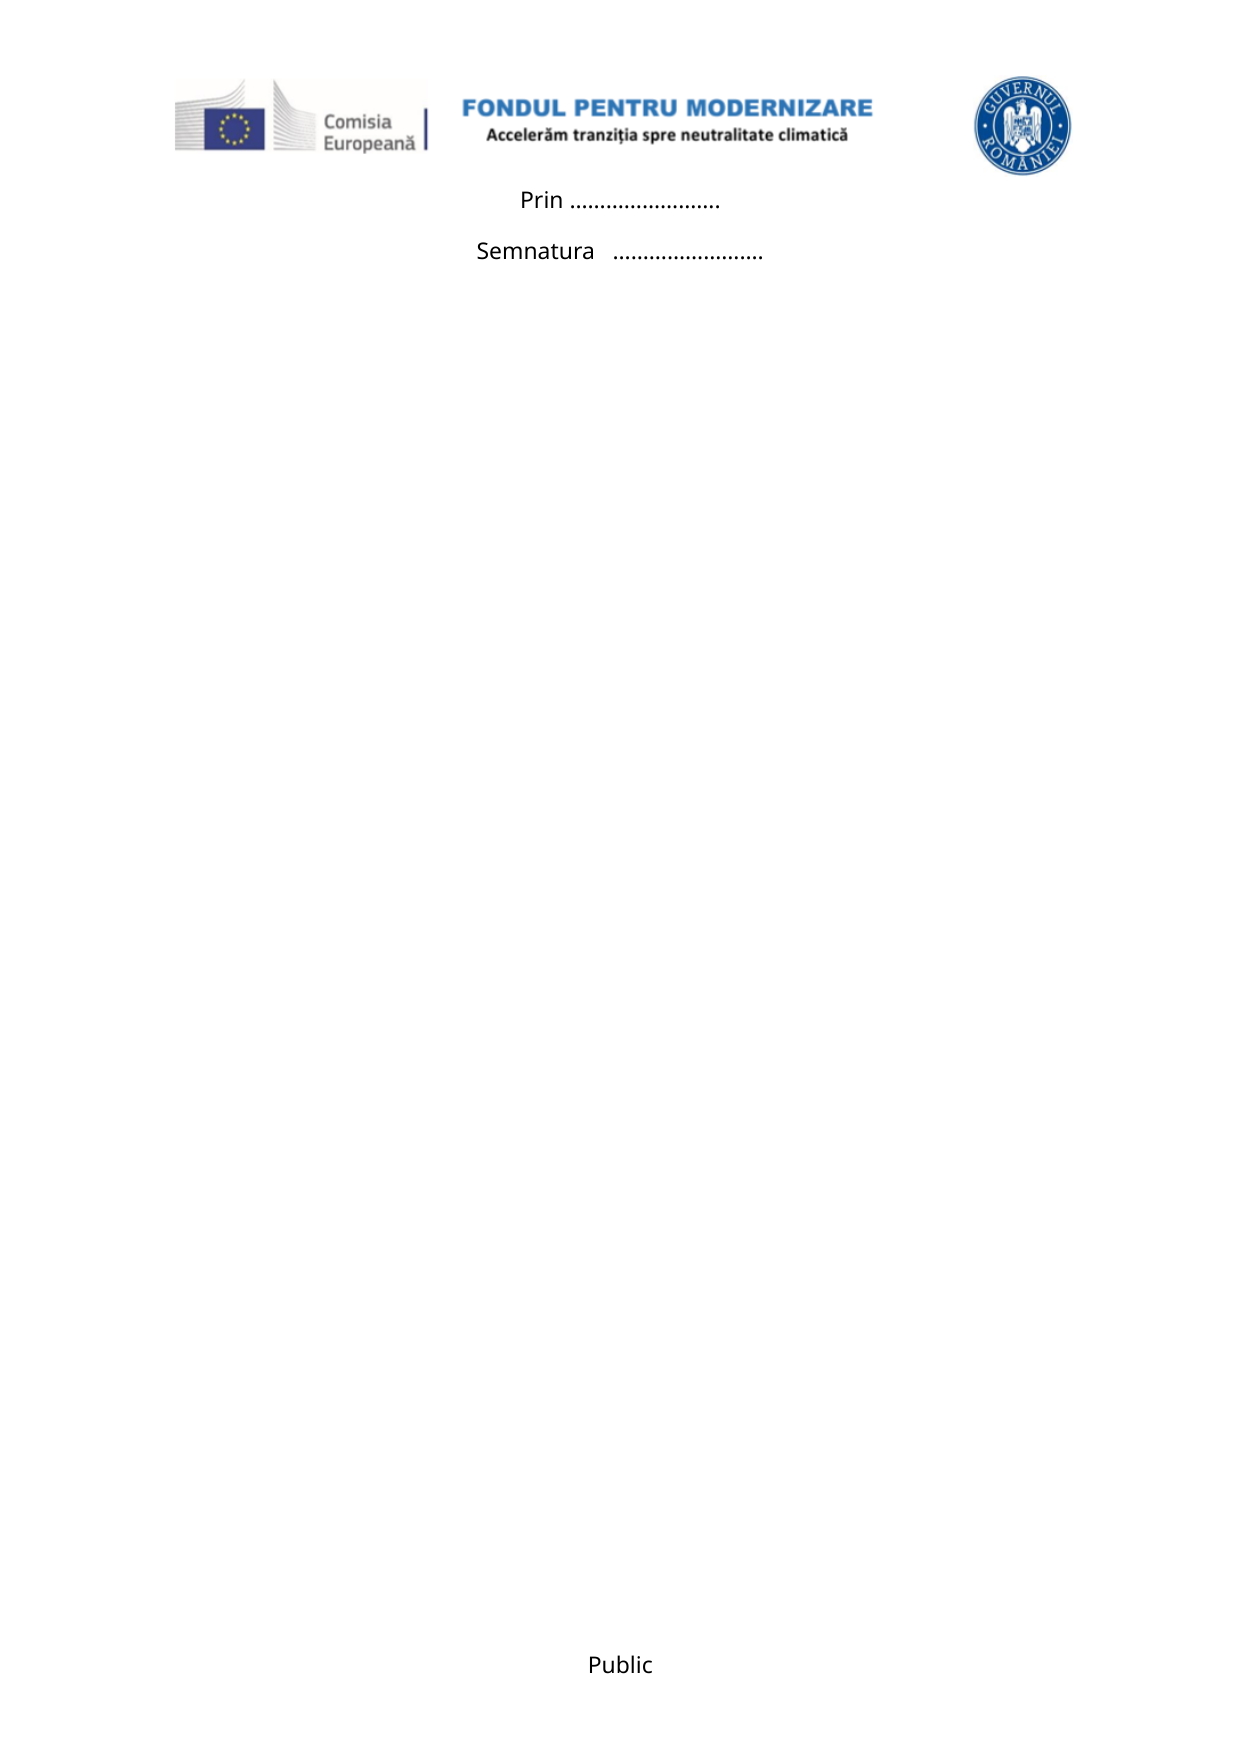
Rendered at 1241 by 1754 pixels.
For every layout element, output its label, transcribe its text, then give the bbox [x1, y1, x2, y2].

text Semnatura ……………………. [150, 235, 1090, 266]
picture [150, 73, 1091, 185]
text Prin ……………………. [150, 185, 1090, 216]
